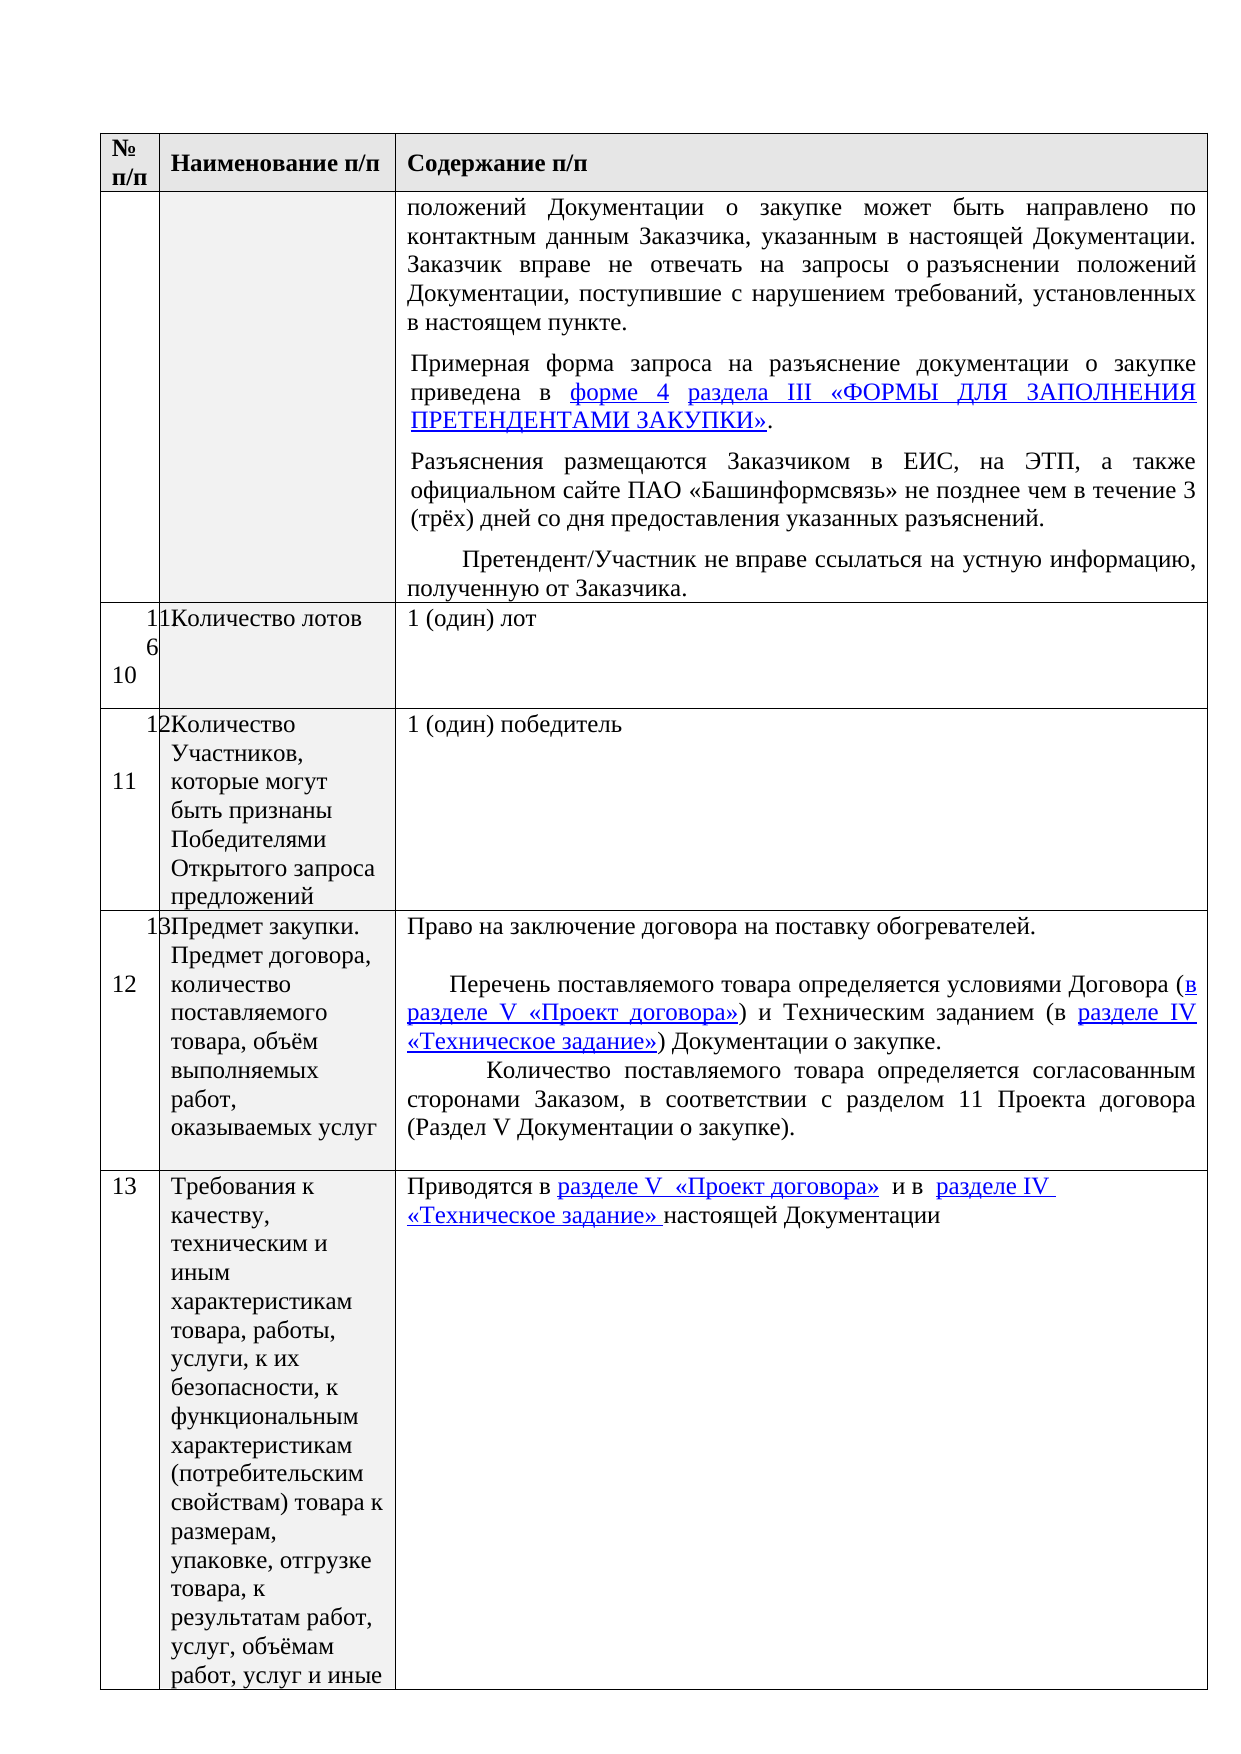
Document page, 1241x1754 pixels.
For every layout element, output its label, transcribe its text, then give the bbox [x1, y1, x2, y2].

table_cell Право на заключение договора на поставку обогревателей. Перечень поставляемого товара определяется условиями Договора (в разделе V «Проект договора») и Техническим заданием (в разделе IV «Техническое задание») Документации о закупке. Количество поставляемого товара определяется согласованным сторонами Заказом, в соответствии с разделом 11 Проекта договора (Раздел V Документации о закупке). [396, 911, 1207, 1170]
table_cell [396, 1171, 1207, 1688]
table_cell 9 [101, 192, 159, 602]
table_cell Количество Участников, которые могут быть признаны Победителями Открытого запроса предложений [160, 709, 395, 910]
table_header № п/п [101, 134, 159, 191]
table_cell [160, 192, 395, 602]
table_cell 13 [101, 1171, 159, 1688]
table_cell 1 (один) победитель [396, 709, 1207, 910]
table_cell 11 [101, 709, 159, 910]
table_header Наименование п/п [160, 134, 395, 191]
table_cell Количество лотов [160, 603, 395, 708]
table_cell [396, 192, 1207, 602]
table_header Содержание п/п [396, 134, 1207, 191]
table_cell 6 10 [101, 603, 159, 708]
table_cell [160, 1171, 395, 1688]
table_cell 12 [101, 911, 159, 1170]
table_cell 1 (один) лот [396, 603, 1207, 708]
table_cell Предмет закупки. Предмет договора, количество поставляемого товара, объём выполняемых работ, оказываемых услуг [160, 911, 395, 1170]
